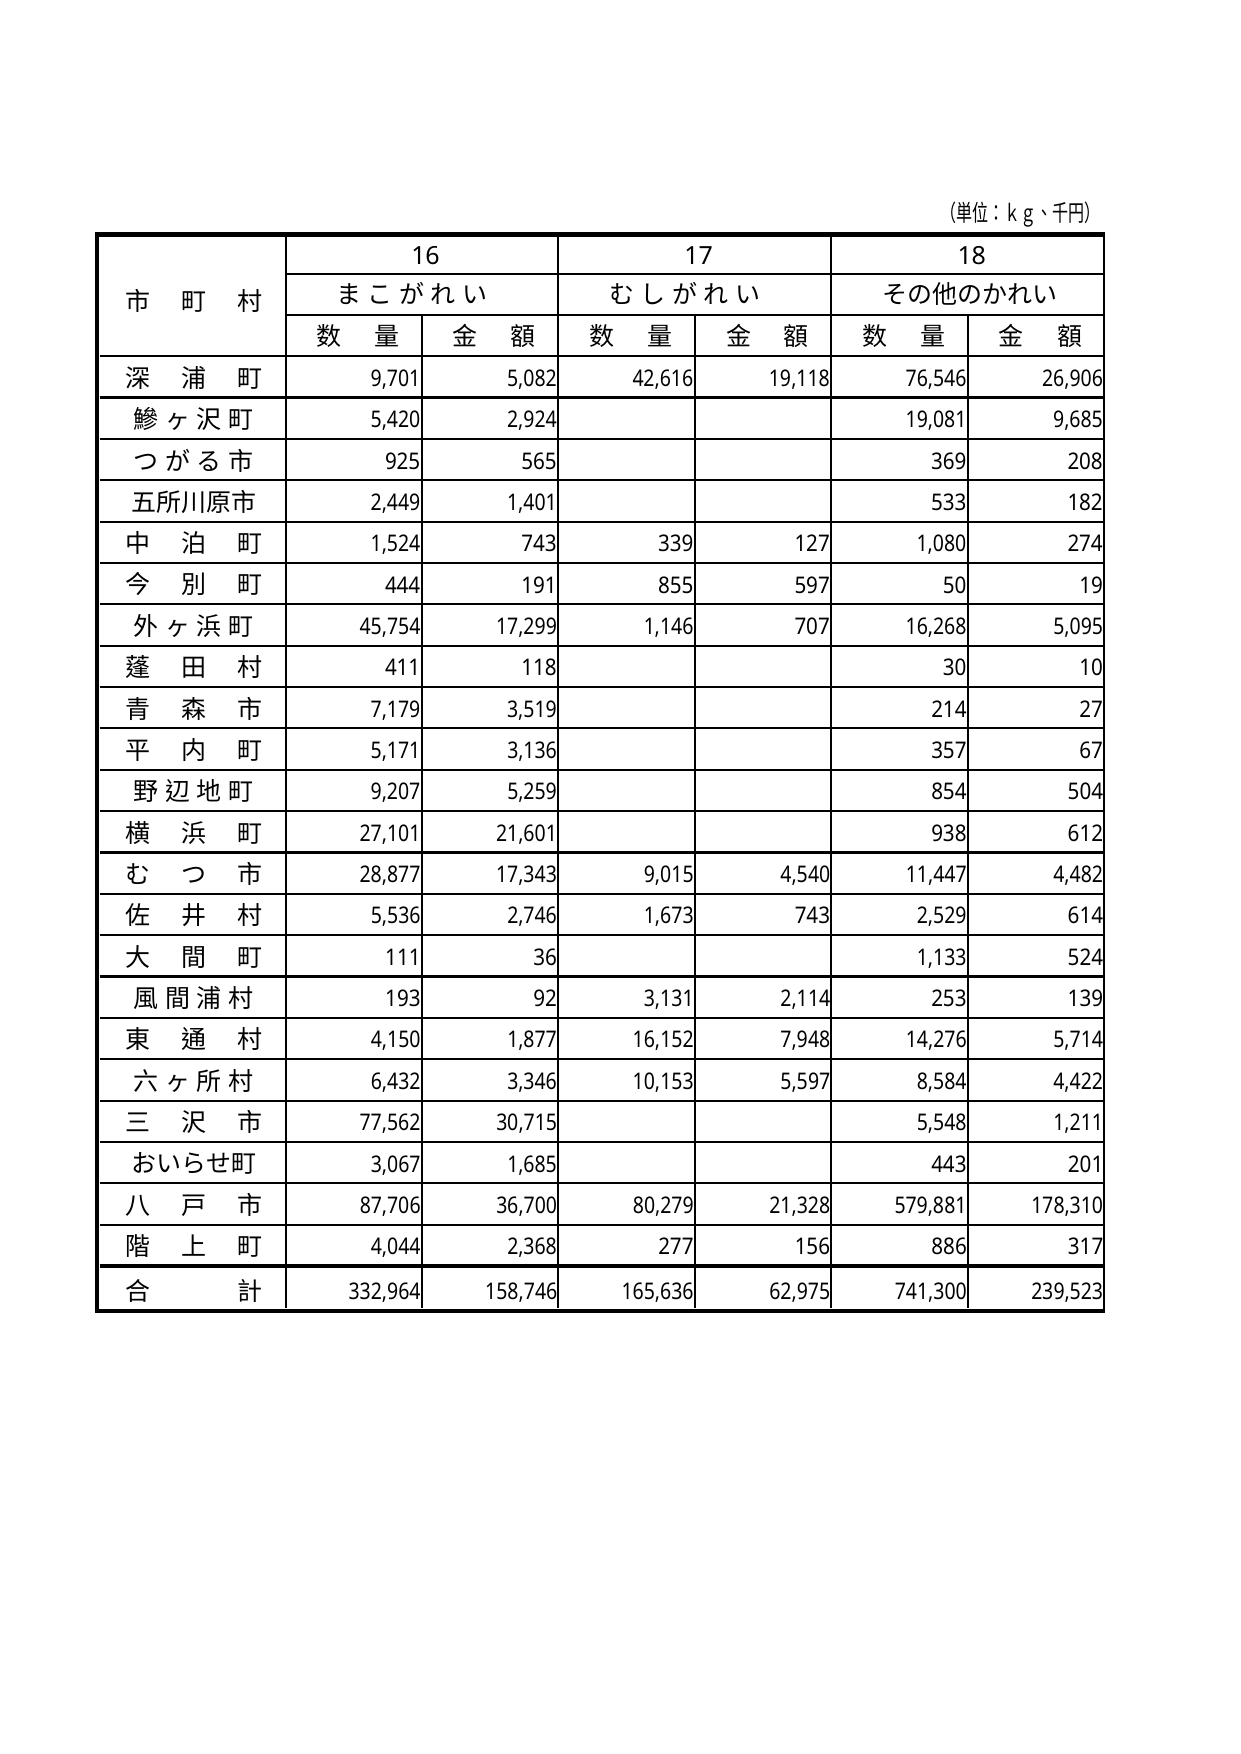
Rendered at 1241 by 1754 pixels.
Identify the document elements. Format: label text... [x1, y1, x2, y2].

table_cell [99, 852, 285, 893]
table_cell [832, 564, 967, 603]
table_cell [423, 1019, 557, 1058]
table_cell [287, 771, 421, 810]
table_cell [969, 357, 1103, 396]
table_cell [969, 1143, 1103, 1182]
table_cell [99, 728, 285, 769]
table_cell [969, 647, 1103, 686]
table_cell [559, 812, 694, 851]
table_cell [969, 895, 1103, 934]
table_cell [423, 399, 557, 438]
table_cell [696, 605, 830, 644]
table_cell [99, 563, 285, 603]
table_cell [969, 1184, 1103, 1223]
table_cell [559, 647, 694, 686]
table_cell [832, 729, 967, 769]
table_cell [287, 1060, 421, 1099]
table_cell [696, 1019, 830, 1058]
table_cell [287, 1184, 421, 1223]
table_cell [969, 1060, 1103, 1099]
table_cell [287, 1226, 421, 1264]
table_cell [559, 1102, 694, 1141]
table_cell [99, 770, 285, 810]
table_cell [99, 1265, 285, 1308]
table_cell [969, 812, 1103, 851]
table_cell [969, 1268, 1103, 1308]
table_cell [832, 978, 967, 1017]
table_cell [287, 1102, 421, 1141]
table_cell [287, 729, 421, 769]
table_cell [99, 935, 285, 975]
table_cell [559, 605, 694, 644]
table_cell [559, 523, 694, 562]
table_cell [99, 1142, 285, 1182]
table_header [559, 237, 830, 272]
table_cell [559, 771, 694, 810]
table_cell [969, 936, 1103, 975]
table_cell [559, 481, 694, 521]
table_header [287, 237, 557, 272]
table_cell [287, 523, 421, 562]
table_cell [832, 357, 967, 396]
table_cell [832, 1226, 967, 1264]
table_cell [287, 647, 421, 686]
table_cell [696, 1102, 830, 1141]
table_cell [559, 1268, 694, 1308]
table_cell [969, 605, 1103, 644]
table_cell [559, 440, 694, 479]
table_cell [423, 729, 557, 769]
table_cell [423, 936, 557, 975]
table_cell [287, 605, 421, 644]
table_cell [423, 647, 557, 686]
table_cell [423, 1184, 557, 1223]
text （単位：ｋｇ、千円） [83, 196, 1100, 228]
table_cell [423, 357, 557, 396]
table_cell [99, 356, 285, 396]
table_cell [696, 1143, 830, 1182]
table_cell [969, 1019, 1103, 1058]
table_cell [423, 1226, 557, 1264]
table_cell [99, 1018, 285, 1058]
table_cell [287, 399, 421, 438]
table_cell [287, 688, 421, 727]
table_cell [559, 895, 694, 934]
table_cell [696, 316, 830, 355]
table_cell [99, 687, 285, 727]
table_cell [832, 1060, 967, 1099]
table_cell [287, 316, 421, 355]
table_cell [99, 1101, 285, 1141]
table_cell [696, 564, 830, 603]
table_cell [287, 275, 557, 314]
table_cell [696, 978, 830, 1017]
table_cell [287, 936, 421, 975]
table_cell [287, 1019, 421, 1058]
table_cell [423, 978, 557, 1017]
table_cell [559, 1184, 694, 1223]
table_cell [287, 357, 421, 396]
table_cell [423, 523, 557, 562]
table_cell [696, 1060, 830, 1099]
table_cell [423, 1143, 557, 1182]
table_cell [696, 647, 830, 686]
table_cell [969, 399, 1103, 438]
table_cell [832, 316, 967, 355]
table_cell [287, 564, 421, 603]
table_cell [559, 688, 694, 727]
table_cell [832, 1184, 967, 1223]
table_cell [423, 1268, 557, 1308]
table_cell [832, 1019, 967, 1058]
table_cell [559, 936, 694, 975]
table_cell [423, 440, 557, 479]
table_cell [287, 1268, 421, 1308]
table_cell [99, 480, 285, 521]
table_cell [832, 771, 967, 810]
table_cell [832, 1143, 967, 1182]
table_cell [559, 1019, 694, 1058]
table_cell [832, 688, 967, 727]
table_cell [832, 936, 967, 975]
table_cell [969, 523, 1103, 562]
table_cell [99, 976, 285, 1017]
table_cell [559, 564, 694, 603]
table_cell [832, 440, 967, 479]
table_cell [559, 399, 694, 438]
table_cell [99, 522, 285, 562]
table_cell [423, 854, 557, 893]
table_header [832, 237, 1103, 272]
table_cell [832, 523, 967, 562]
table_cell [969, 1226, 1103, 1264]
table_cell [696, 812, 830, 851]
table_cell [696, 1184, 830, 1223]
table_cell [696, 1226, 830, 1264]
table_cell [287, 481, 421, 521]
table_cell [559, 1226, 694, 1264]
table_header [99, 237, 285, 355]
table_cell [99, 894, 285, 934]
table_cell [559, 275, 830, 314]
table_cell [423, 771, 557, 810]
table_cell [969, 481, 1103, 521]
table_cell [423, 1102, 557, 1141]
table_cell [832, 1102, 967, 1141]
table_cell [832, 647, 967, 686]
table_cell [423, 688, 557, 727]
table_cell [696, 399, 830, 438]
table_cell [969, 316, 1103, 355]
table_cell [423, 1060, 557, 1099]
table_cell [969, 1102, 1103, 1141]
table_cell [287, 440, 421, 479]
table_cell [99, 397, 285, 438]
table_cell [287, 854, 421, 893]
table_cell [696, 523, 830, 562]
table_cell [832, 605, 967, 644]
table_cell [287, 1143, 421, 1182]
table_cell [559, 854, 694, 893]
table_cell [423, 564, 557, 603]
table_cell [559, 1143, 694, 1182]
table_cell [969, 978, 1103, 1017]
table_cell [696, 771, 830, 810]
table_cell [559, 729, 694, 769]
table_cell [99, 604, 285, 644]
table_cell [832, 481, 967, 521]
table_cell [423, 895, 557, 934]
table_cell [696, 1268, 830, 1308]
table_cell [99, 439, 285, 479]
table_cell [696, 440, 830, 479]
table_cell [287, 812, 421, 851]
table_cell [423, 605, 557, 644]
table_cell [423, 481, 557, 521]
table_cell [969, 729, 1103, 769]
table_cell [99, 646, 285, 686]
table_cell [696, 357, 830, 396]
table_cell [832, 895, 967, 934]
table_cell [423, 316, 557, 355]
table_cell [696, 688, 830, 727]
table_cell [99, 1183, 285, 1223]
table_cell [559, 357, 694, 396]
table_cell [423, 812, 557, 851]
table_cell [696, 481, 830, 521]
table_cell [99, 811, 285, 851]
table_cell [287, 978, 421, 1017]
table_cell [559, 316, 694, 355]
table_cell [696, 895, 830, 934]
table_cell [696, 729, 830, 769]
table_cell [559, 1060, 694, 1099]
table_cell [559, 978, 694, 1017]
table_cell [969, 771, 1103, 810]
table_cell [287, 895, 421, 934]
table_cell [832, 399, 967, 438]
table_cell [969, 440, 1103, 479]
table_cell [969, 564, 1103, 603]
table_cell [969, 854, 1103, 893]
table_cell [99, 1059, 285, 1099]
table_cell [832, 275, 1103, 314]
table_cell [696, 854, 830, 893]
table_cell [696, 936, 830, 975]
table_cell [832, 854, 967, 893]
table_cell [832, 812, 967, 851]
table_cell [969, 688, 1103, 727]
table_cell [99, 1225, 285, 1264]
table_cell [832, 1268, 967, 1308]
